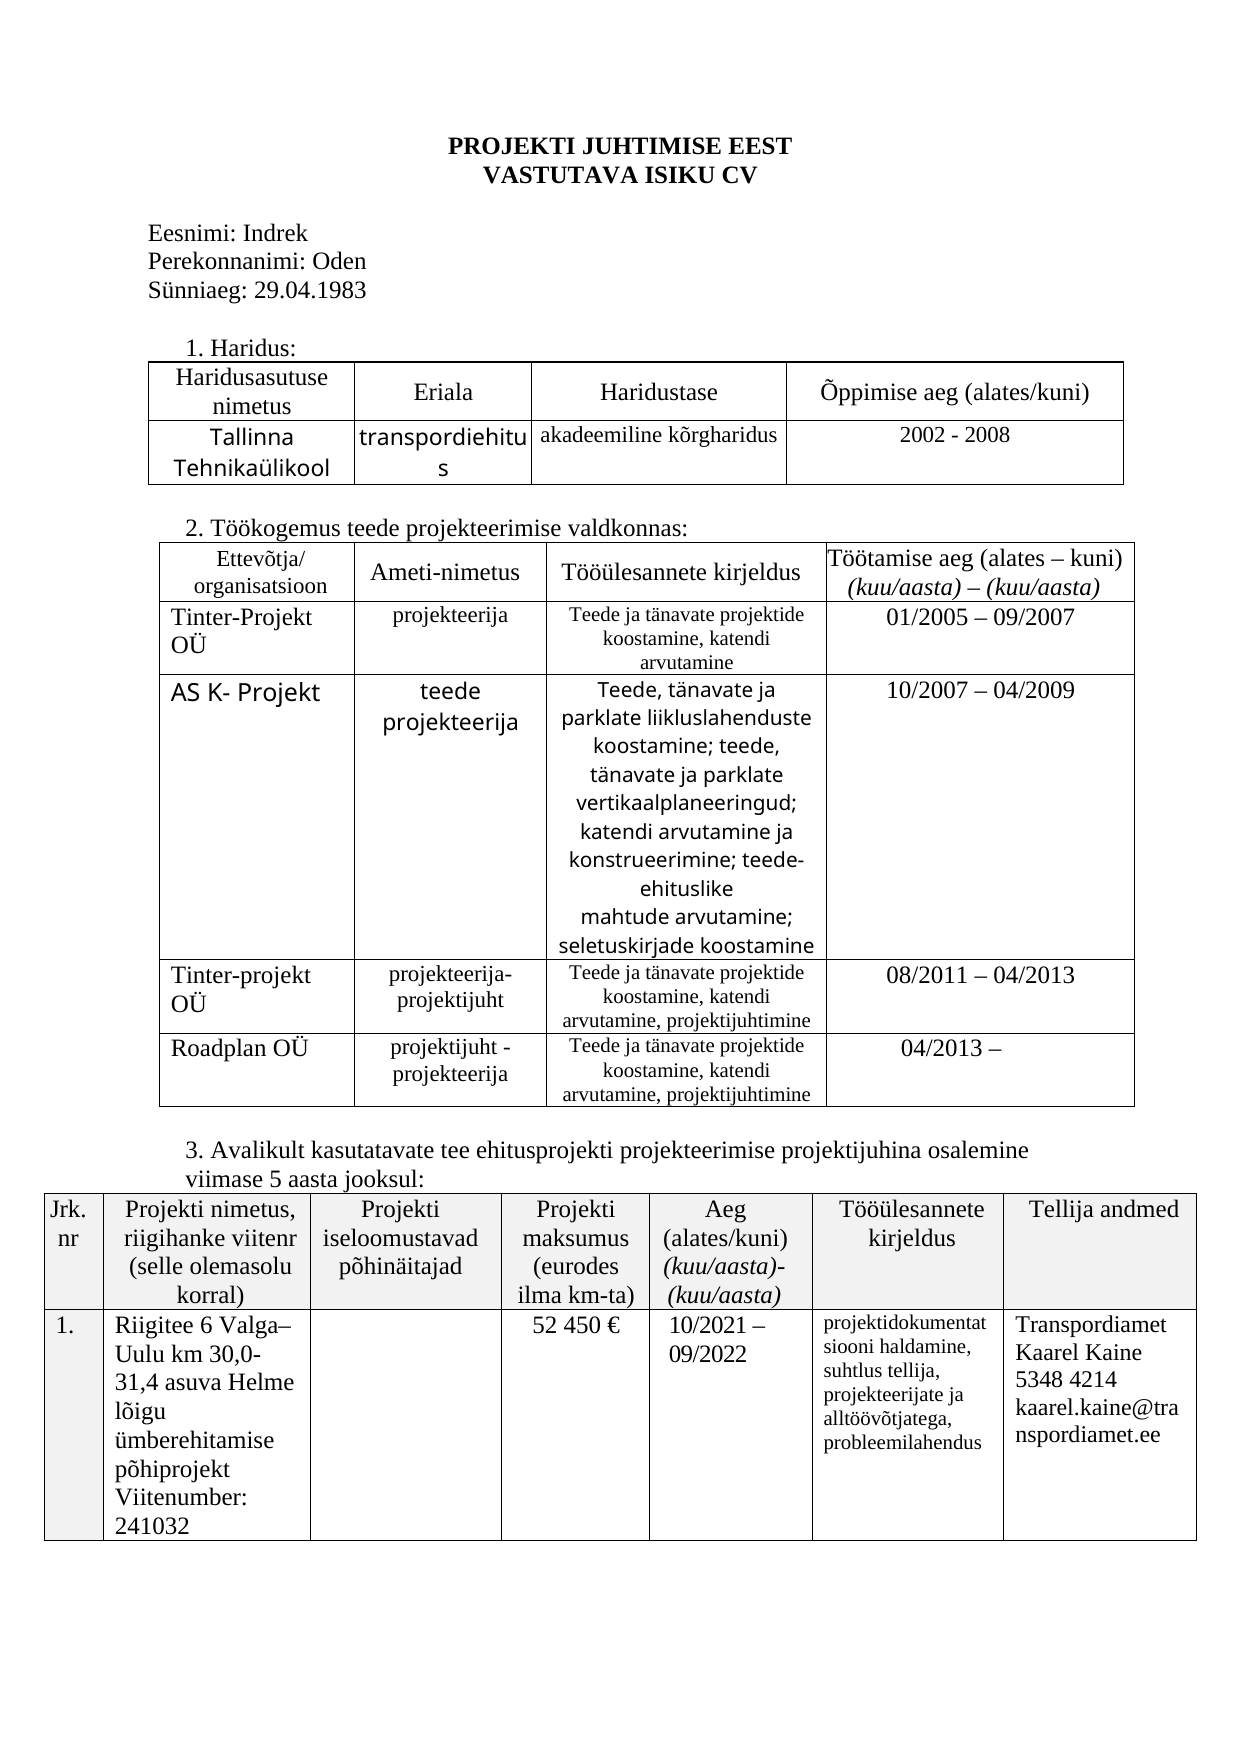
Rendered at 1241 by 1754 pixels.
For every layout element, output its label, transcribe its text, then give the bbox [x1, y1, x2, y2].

table_cell projektidokumentatsiooni haldamine, suhtlus tellija, projekteerijate ja alltöövõtjatega, probleemilahendus [813, 1310, 1003, 1540]
table_cell Roadplan OÜ [160, 1034, 354, 1106]
table_cell 2002 - 2008 [787, 421, 1123, 483]
table_cell Riigitee 6 Valga–Uulu km 30,0-31,4 asuva Helme lõigu ümberehitamise põhiprojekt Viitenumber: 241032 [104, 1310, 310, 1540]
table_cell 10/2007 – 04/2009 [827, 675, 1134, 959]
table_cell projektijuht -projekteerija [355, 1034, 546, 1106]
table_cell Teede, tänavate ja parklate liikluslahenduste koostamine; teede, tänavate ja parklate vertikaalplaneeringud; katendi arvutamine ja konstrueerimine; teede- ehituslike mahtude arvutamine; seletuskirjade koostamine [547, 675, 826, 959]
table_header Õppimise aeg (alates/kuni) [787, 363, 1123, 420]
table_header Tellija andmed [1004, 1194, 1196, 1309]
text 2. Töökogemus teede projekteerimise valdkonnas: [185, 513, 1093, 542]
text Eesnimi: Indrek [148, 218, 1093, 246]
table_cell transpordiehitus [355, 421, 531, 483]
table_header Ettevõtja/ organisatsioon [160, 543, 354, 601]
text 3. Avalikult kasutatavate tee ehitusprojekti projekteerimise projektijuhina osalemine viimase 5 aasta jooksul: [185, 1135, 1093, 1193]
table_cell 1. [45, 1310, 103, 1540]
table_header Eriala [355, 363, 531, 420]
table_cell projekteerija [355, 602, 546, 674]
table_cell 04/2013 – [827, 1034, 1134, 1106]
table_cell 08/2011 – 04/2013 [827, 960, 1134, 1032]
table_header Aeg (alates/kuni) (kuu/aasta)-(kuu/aasta) [650, 1194, 812, 1309]
table_header Projekti maksumus (eurodes ilma km-ta) [502, 1194, 649, 1309]
table_cell teede projekteerija [355, 675, 546, 959]
table_header Haridustase [532, 363, 786, 420]
table_header Töötamise aeg (alates – kuni) (kuu/aasta) – (kuu/aasta) [827, 543, 1134, 601]
text Perekonnanimi: Oden [148, 246, 1093, 275]
table_header Tööülesannete kirjeldus [813, 1194, 1003, 1309]
table_cell 52 450 € [502, 1310, 649, 1540]
table_header Projekti iseloomustavad põhinäitajad [311, 1194, 501, 1309]
table_cell Teede ja tänavate projektide koostamine, katendi arvutamine, projektijuhtimine [547, 960, 826, 1032]
table_header Haridusasutuse nimetus [149, 363, 354, 420]
table_cell 01/2005 – 09/2007 [827, 602, 1134, 674]
table_cell akadeemiline kõrgharidus [532, 421, 786, 483]
table_header Jrk. nr [45, 1194, 103, 1309]
text Sünniaeg: 29.04.1983 [148, 275, 1093, 304]
table_cell [311, 1310, 501, 1540]
table_cell Tinter-Projekt OÜ [160, 602, 354, 674]
text PROJEKTI JUHTIMISE EEST VASTUTAVA ISIKU CV [413, 131, 827, 189]
table_cell Teede ja tänavate projektide koostamine, katendi arvutamine [547, 602, 826, 674]
table_header Ameti-nimetus [355, 543, 546, 601]
table_cell Tallinna Tehnikaülikool [149, 421, 354, 483]
text 1. Haridus: [185, 333, 1093, 361]
table_cell AS K- Projekt [160, 675, 354, 959]
table_cell Teede ja tänavate projektide koostamine, katendi arvutamine, projektijuhtimine [547, 1034, 826, 1106]
table_cell 10/2021 – 09/2022 [650, 1310, 812, 1540]
table_cell Transpordiamet Kaarel Kaine 5348 4214 kaarel.kaine@transpordiamet.ee [1004, 1310, 1196, 1540]
table_header Tööülesannete kirjeldus [547, 543, 826, 601]
table_header Projekti nimetus, riigihanke viitenr (selle olemasolu korral) [104, 1194, 310, 1309]
table_cell projekteerija- projektijuht [355, 960, 546, 1032]
table_cell Tinter-projekt OÜ [160, 960, 354, 1032]
